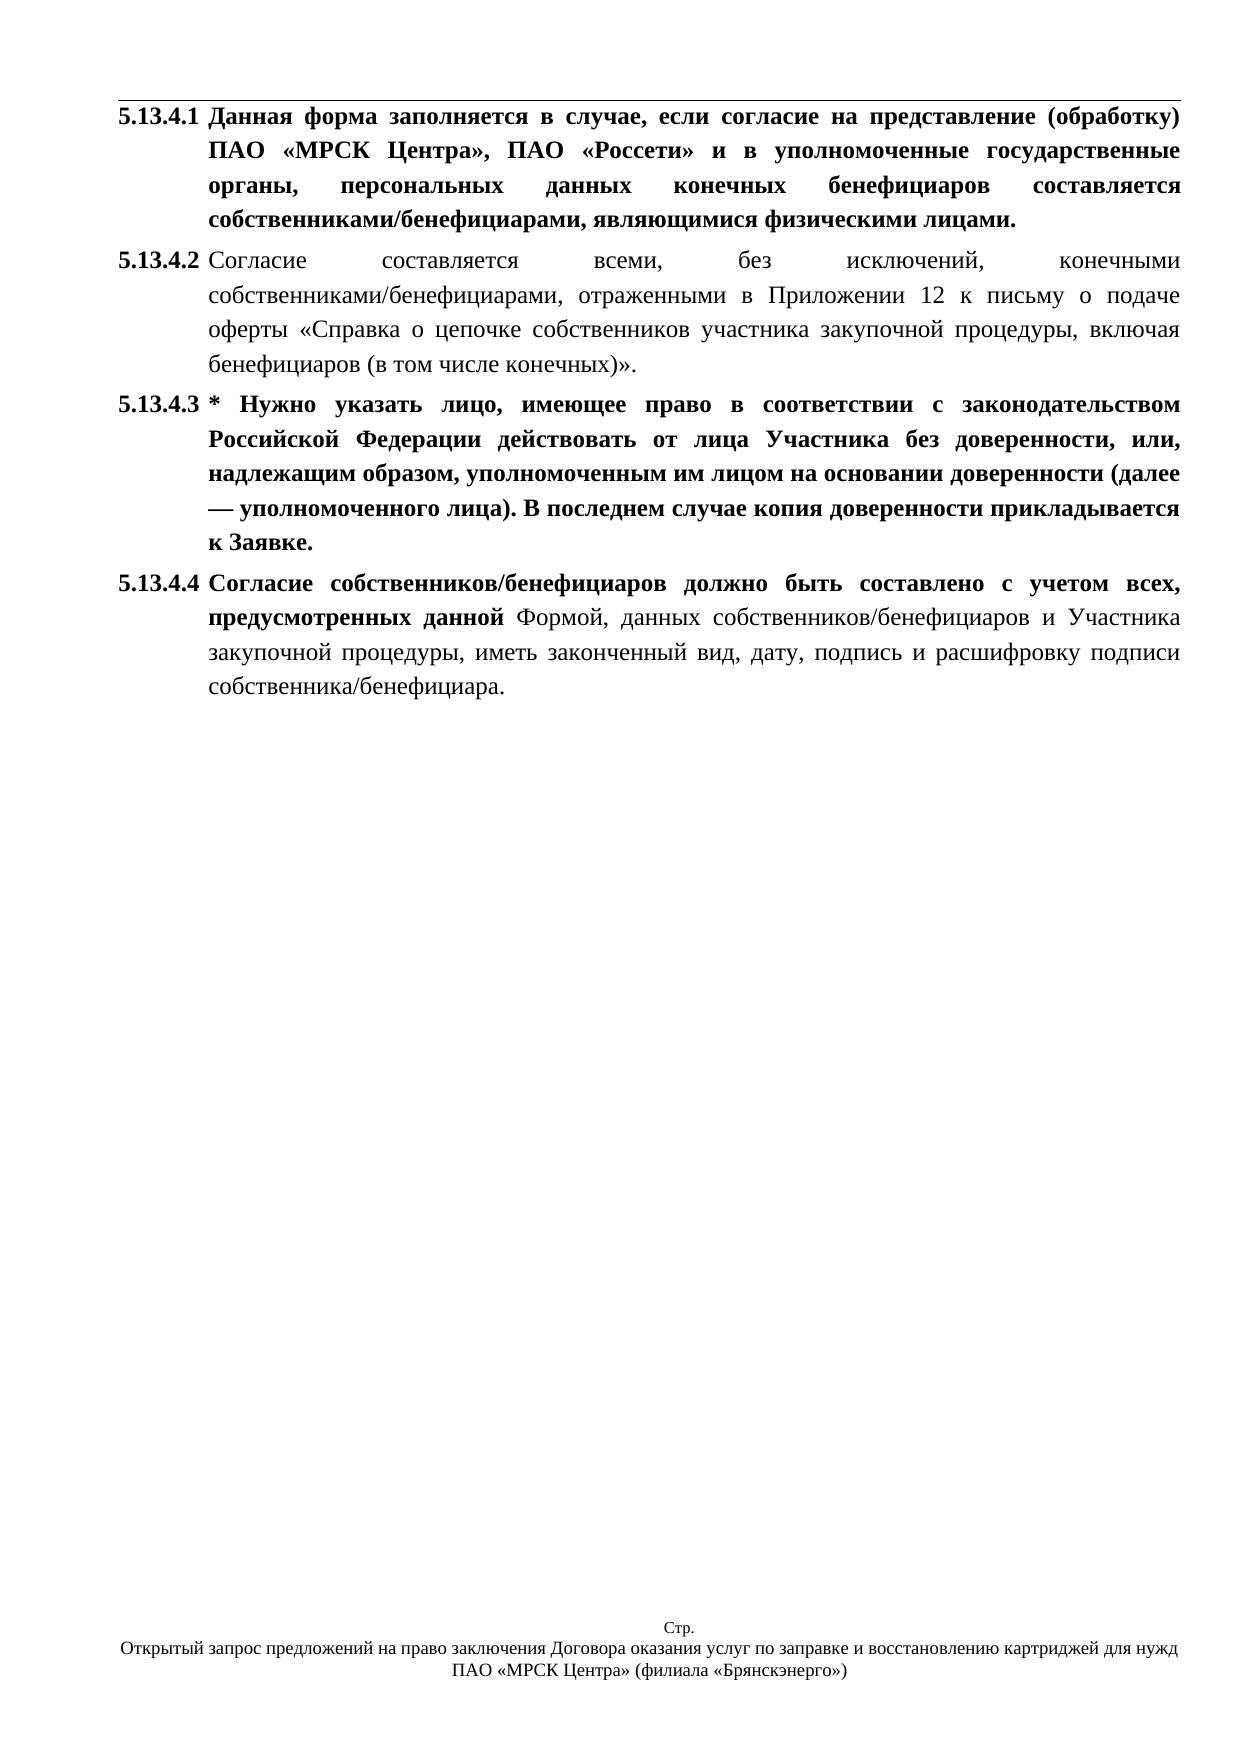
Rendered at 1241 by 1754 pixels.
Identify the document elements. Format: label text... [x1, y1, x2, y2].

list * Нужно указать лицо, имеющее право в соответствии с законодательством Российской Федерации действовать от лица Участника без доверенности, или, надлежащим образом, уполномоченным им лицом на основании доверенности (далее — уполномоченного лица). В последнем случае копия доверенности прикладывается к Заявке. [118, 389, 1181, 556]
list Согласие собственников/бенефициаров должно быть составлено с учетом всех, предусмотренных данной Формой, данных собственников/бенефициаров и Участника закупочной процедуры, иметь законченный вид, дату, подпись и расшифровку подписи собственника/бенефициара. [118, 568, 1181, 700]
list Данная форма заполняется в случае, если согласие на представление (обработку) ПАО «МРСК Центра», ПАО «Россети» и в уполномоченные государственные органы, персональных данных конечных бенефициаров составляется собственниками/бенефициарами, являющимися физическими лицами. [118, 101, 1181, 233]
list Согласие составляется всеми, без исключений, конечными собственниками/бенефициарами, отраженными в Приложении 12 к письму о подаче оферты «Справка о цепочке собственников участника закупочной процедуры, включая бенефициаров (в том числе конечных)». [118, 245, 1181, 377]
